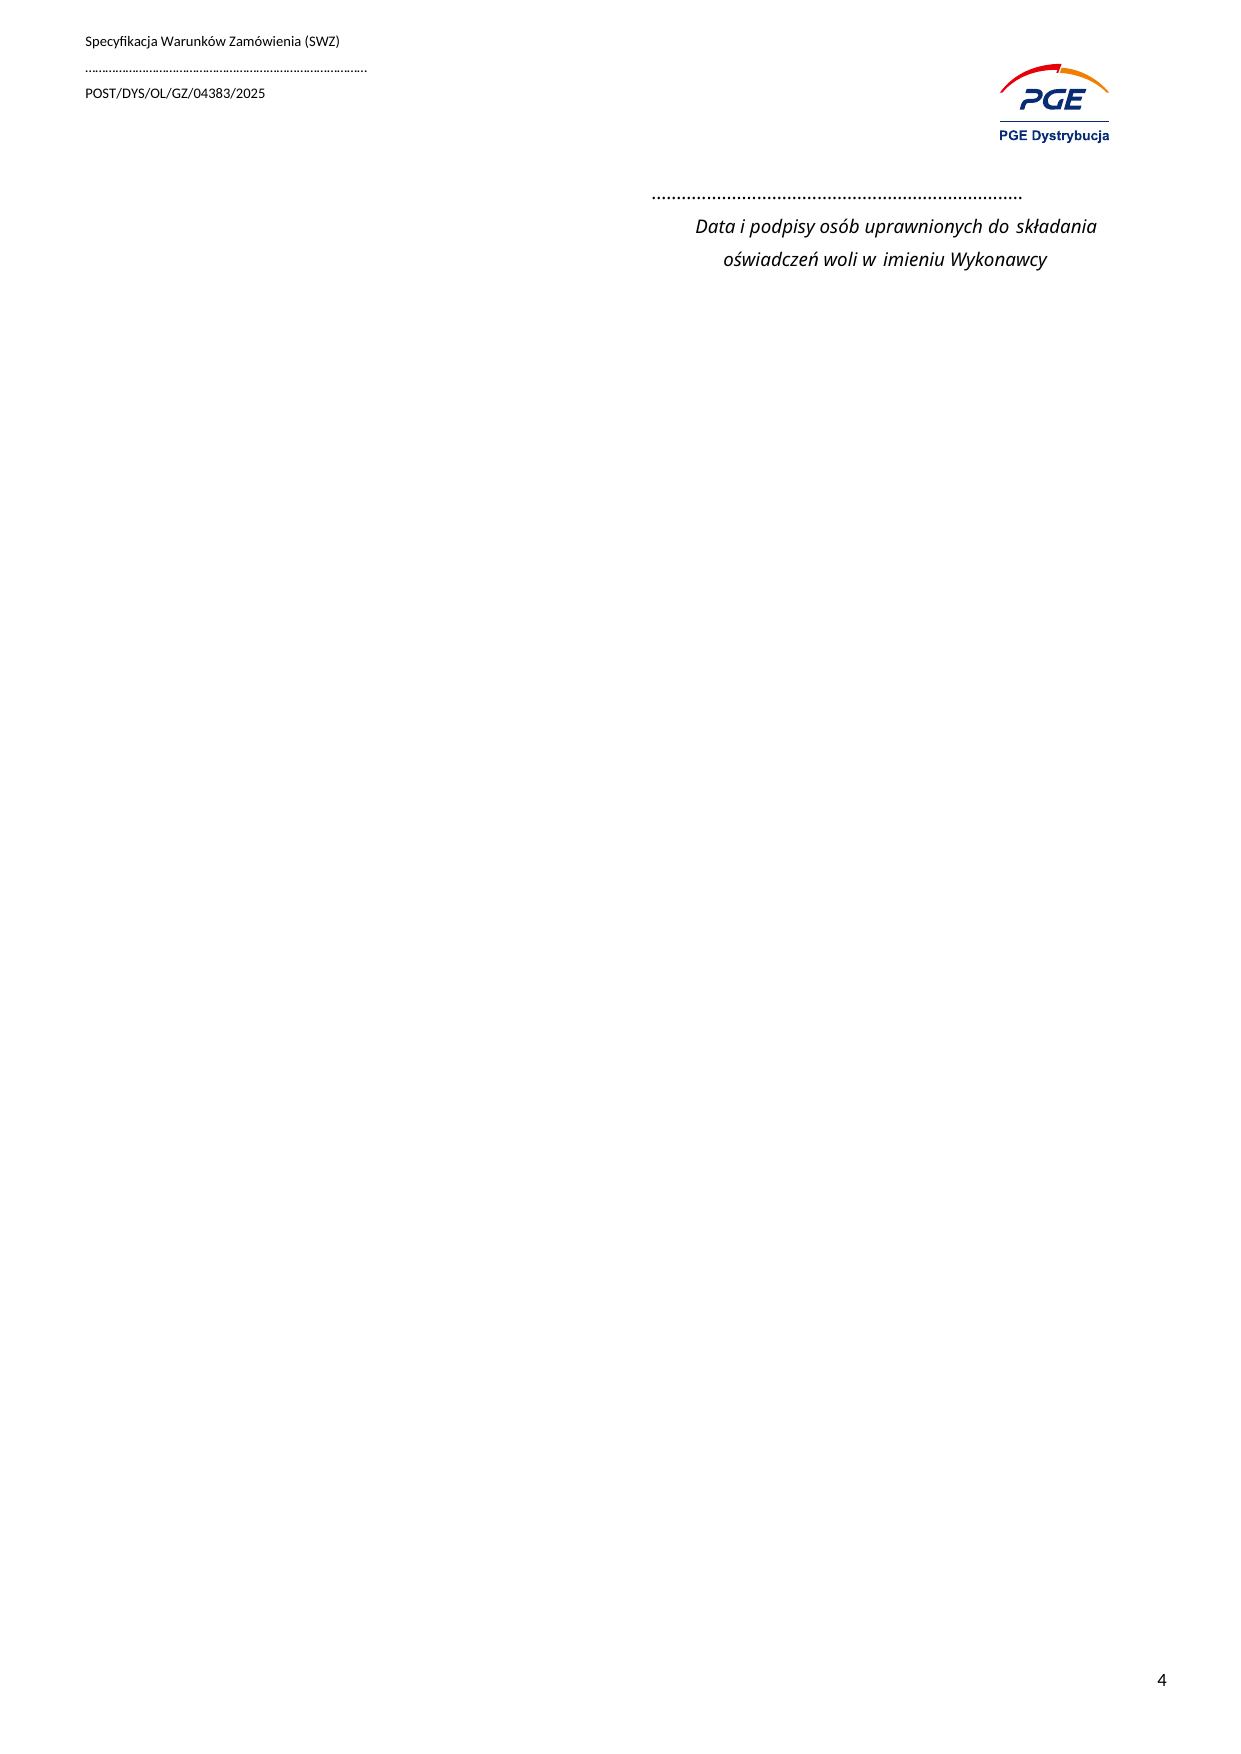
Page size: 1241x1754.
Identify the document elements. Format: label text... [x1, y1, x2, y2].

text .......................................................................... [577, 179, 1240, 204]
text Data i podpisy osób uprawnionych do składania [635, 213, 1159, 238]
text oświadczeń woli w imieniu Wykonawcy [89, 247, 1166, 272]
